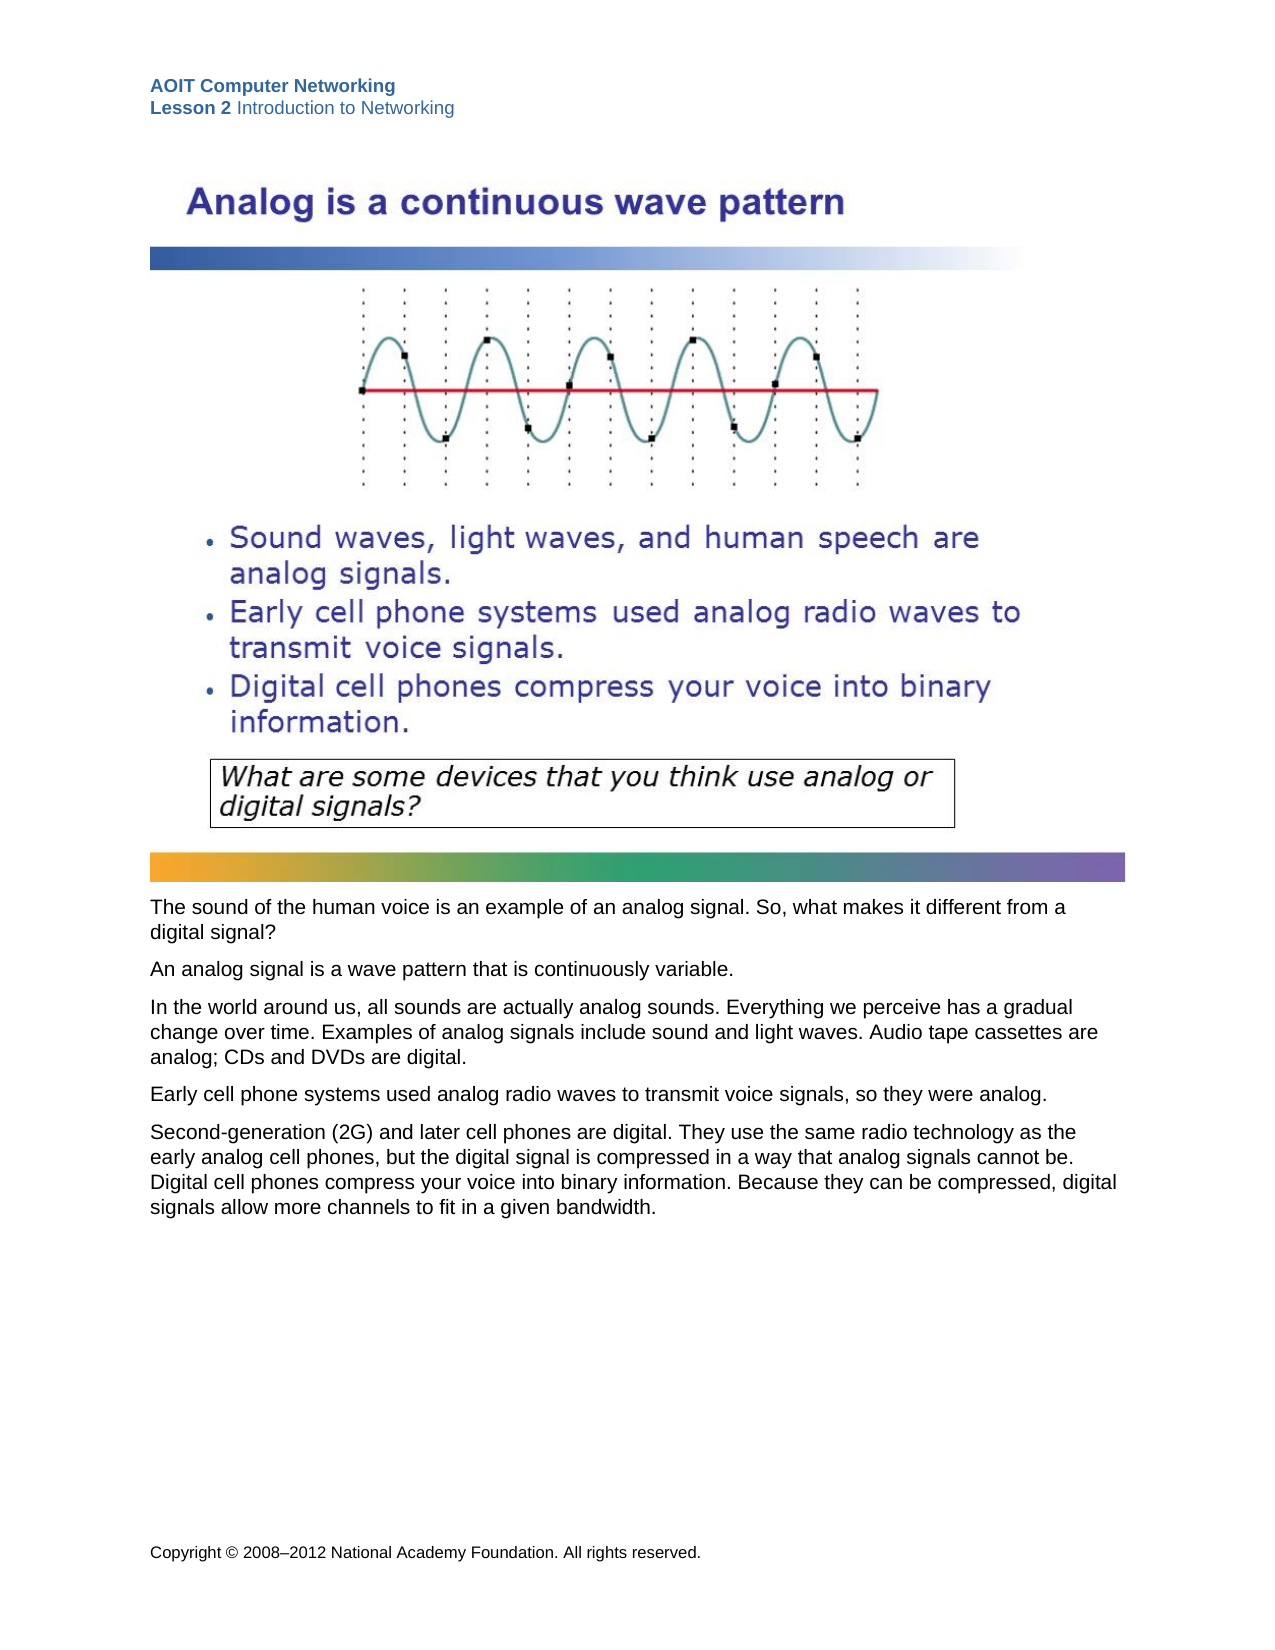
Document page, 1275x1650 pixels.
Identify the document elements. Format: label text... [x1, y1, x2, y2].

text Second-generation (2G) and later cell phones are digital. They use the same radio technology as the early analog cell phones, but the digital signal is compressed in a way that analog signals cannot be. Digital cell phones compress your voice into binary information. Because they can be compressed, digital signals allow more channels to fit in a given bandwidth. [150, 1119, 1125, 1219]
picture [150, 150, 1125, 882]
text The sound of the human voice is an example of an analog signal. So, what makes it different from a digital signal? [150, 894, 1125, 944]
text An analog signal is a wave pattern that is continuously variable. [150, 956, 1125, 981]
text Early cell phone systems used analog radio waves to transmit voice signals, so they were analog. [150, 1081, 1125, 1106]
text In the world around us, all sounds are actually analog sounds. Everything we perceive has a gradual change over time. Examples of analog signals include sound and light waves. Audio tape cassettes are analog; CDs and DVDs are digital. [150, 994, 1125, 1069]
